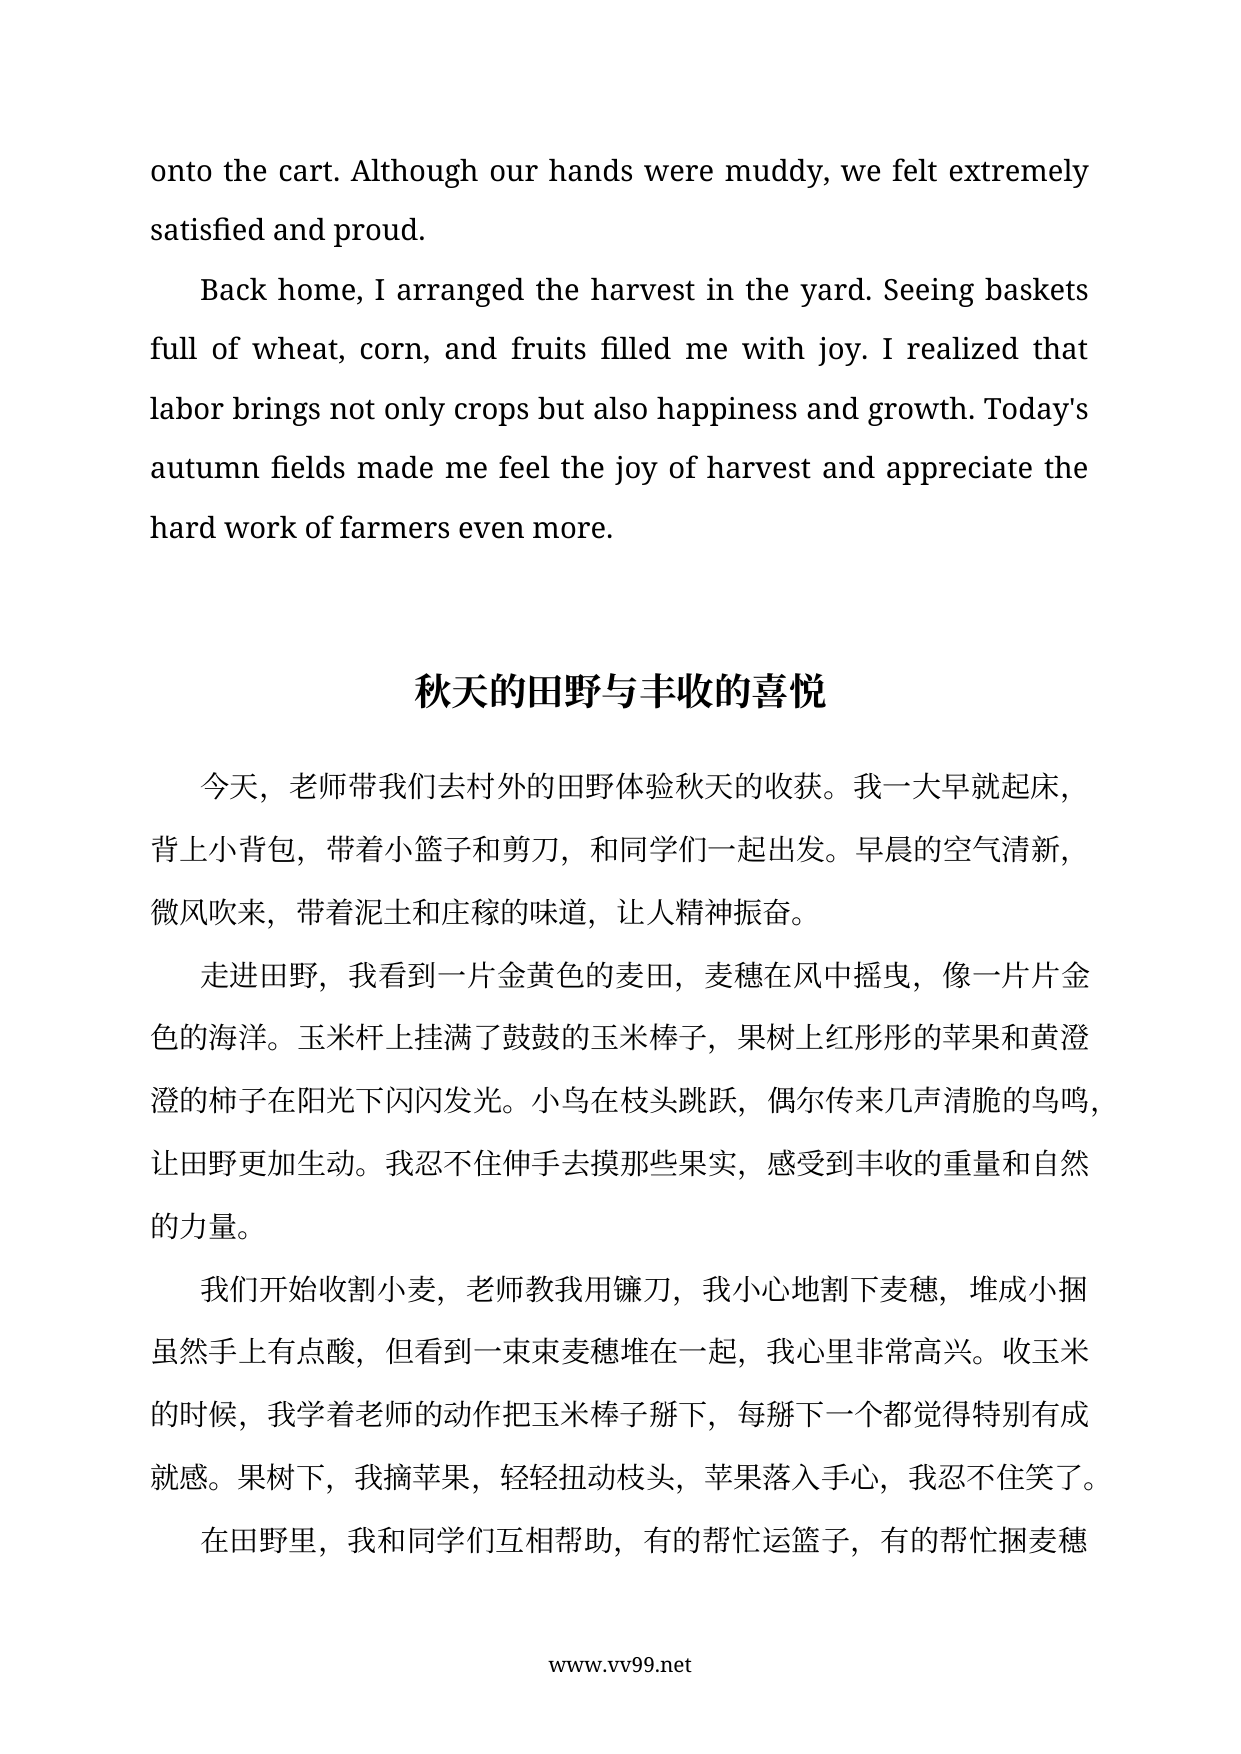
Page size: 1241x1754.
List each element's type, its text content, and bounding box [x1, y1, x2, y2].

text 今天，老师带我们去村外的田野体验秋天的收获。我一大早就起床，背上小背包，带着小篮子和剪刀，和同学们一起出发。早晨的空气清新，微风吹来，带着泥土和庄稼的味道，让人精神振奋。 [150, 764, 1090, 931]
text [150, 1518, 1090, 1559]
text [150, 150, 1090, 249]
text 走进田野，我看到一片金黄色的麦田，麦穗在风中摇曳，像一片片金色的海洋。玉米杆上挂满了鼓鼓的玉米棒子，果树上红彤彤的苹果和黄澄澄的柿子在阳光下闪闪发光。小鸟在枝头跳跃，偶尔传来几声清脆的鸟鸣，让田野更加生动。我忍不住伸手去摸那些果实，感受到丰收的重量和自然的力量。 [150, 952, 1090, 1246]
subtitle 秋天的田野与丰收的喜悦 [150, 662, 1090, 716]
text 我们开始收割小麦，老师教我用镰刀，我小心地割下麦穗，堆成小捆。虽然手上有点酸，但看到一束束麦穗堆在一起，我心里非常高兴。收玉米的时候，我学着老师的动作把玉米棒子掰下，每掰下一个都觉得特别有成就感。果树下，我摘苹果，轻轻扭动枝头，苹果落入手心，我忍不住笑了。 [150, 1266, 1090, 1497]
text Back home, I arranged the harvest in the yard. Seeing baskets full of wheat, corn, and fruits filled me with joy. I realized that labor brings not only crops but also happiness and growth. Today's autumn fields made me feel the joy of harvest and appreciate the hard work of farmers even more. [150, 269, 1090, 547]
